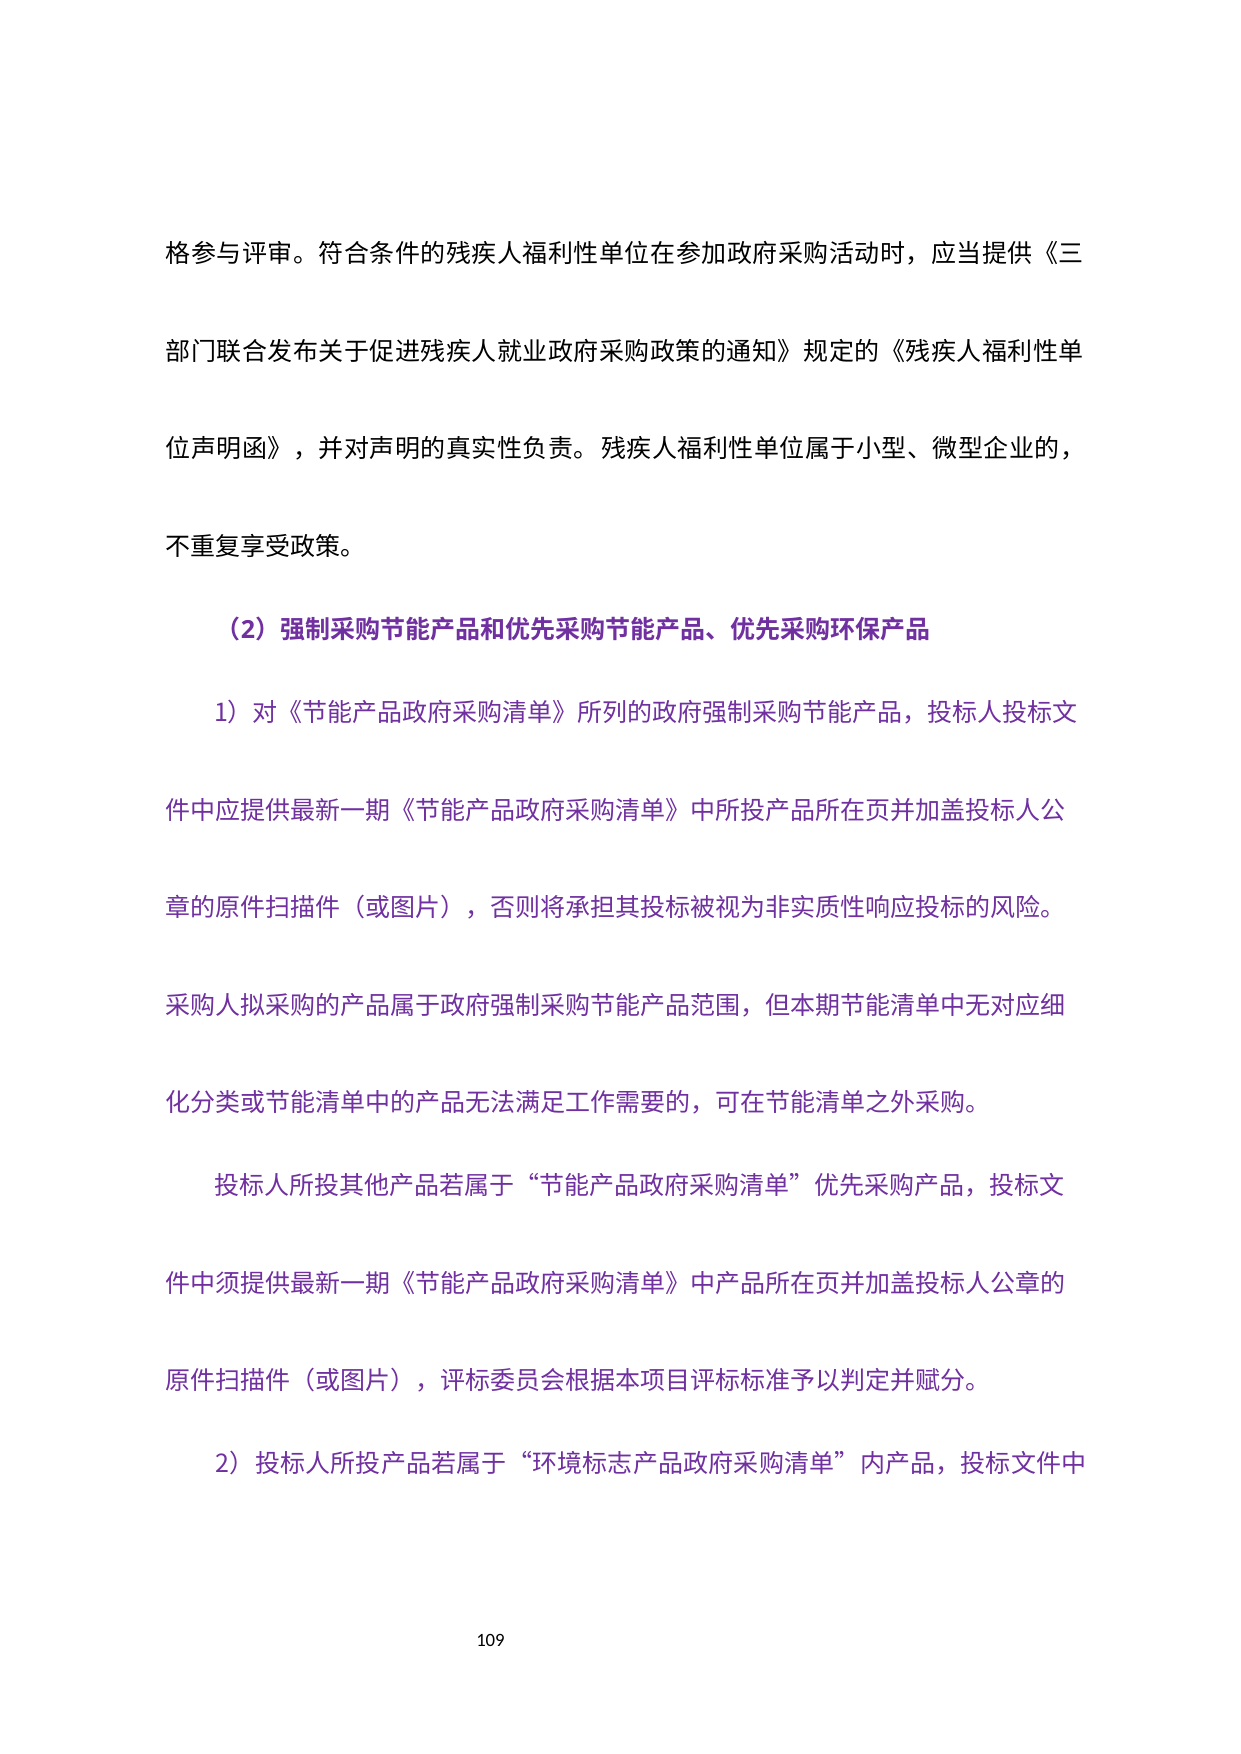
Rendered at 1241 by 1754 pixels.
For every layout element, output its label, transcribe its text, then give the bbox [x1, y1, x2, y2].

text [165, 1429, 1087, 1494]
text （2）强制采购节能产品和优先采购节能产品、优先采购环保产品 [165, 595, 1087, 660]
text 投标人所投其他产品若属于“节能产品政府采购清单”优先采购产品，投标文件中须提供最新一期《节能产品政府采购清单》中产品所在页并加盖投标人公章的原件扫描件（或图片），评标委员会根据本项目评标标准予以判定并赋分。 [165, 1151, 1087, 1411]
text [165, 219, 1087, 577]
text 1）对《节能产品政府采购清单》所列的政府强制采购节能产品，投标人投标文件中应提供最新一期《节能产品政府采购清单》中所投产品所在页并加盖投标人公章的原件扫描件（或图片），否则将承担其投标被视为非实质性响应投标的风险。采购人拟采购的产品属于政府强制采购节能产品范围，但本期节能清单中无对应细化分类或节能清单中的产品无法满足工作需要的，可在节能清单之外采购。 [165, 678, 1087, 1133]
